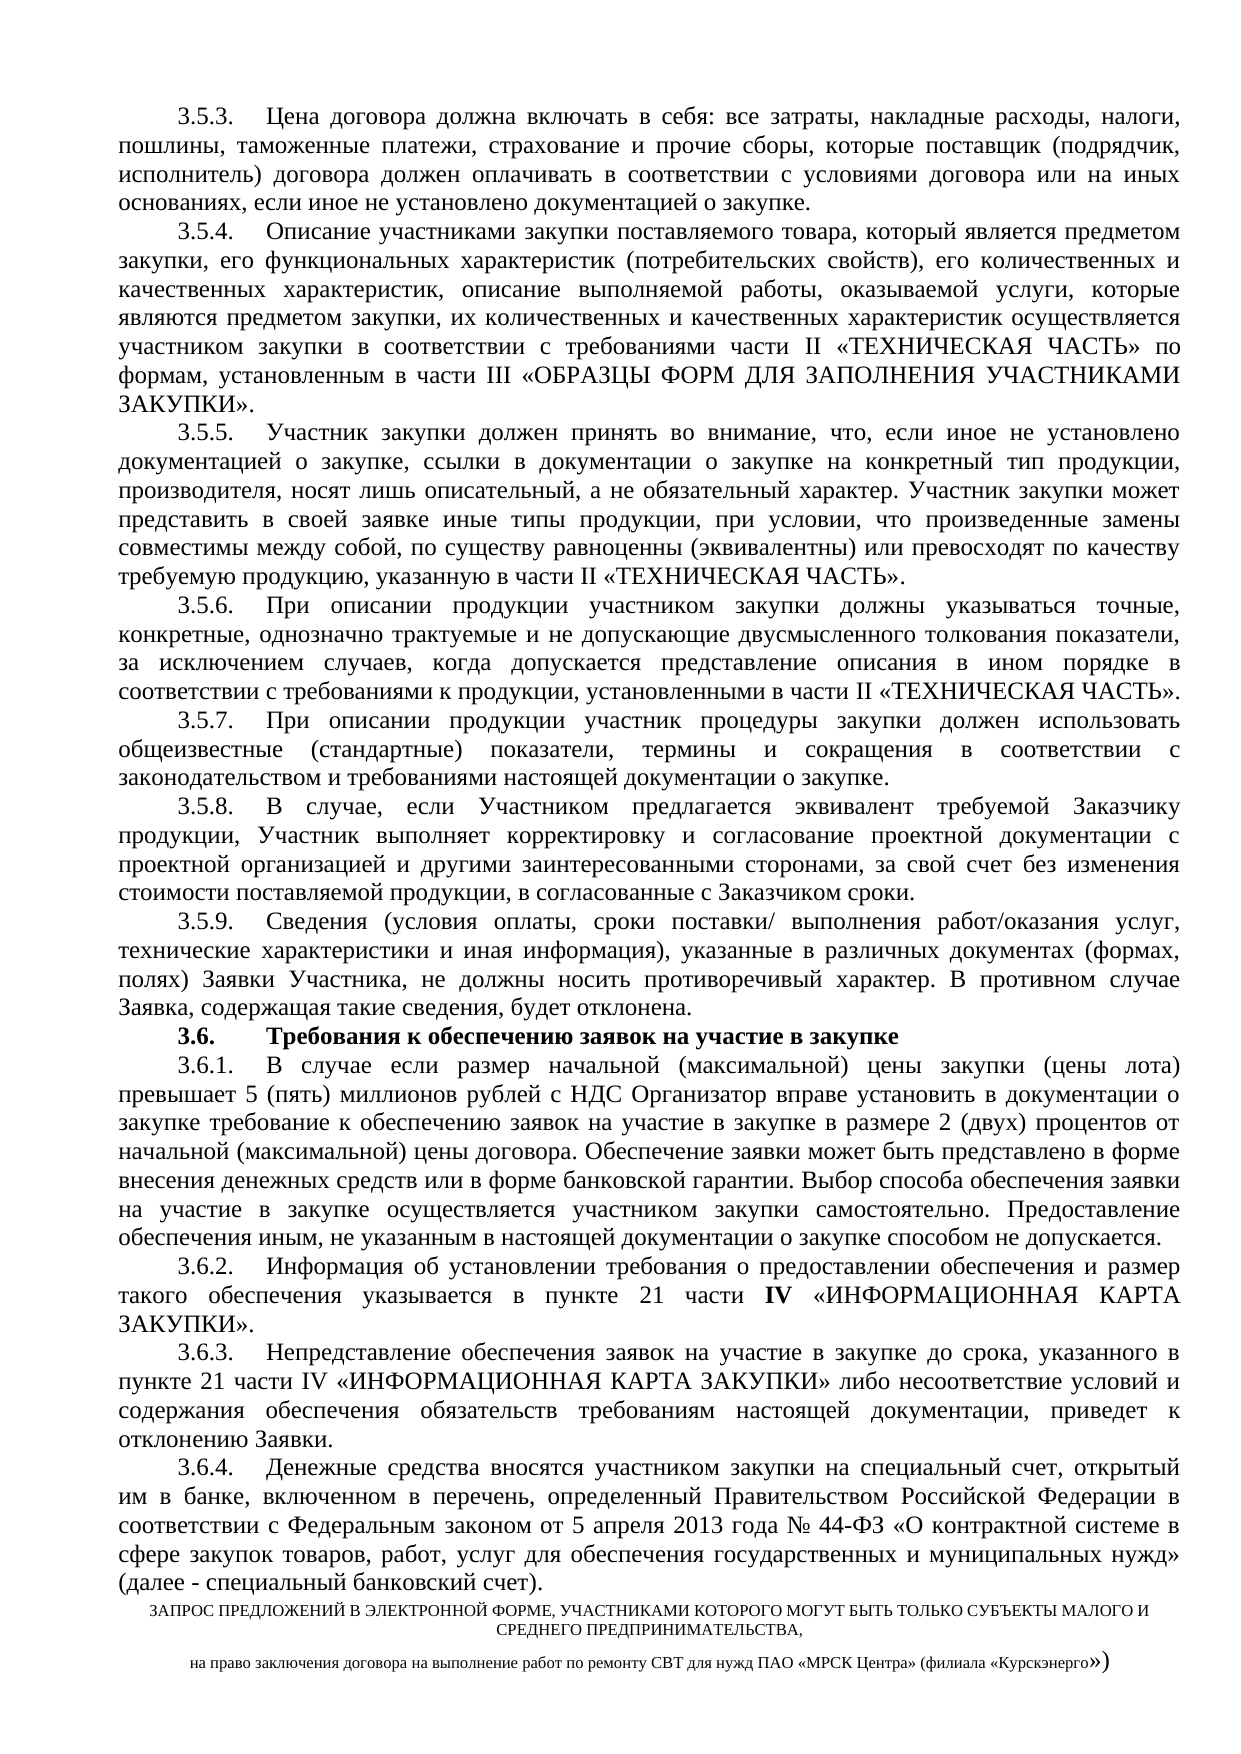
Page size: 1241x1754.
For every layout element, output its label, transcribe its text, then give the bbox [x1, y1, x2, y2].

subtitle Описание участниками закупки поставляемого товара, который является предметом закупки, его функциональных характеристик (потребительских свойств), его количественных и качественных характеристик, описание выполняемой работы, оказываемой услуги, которые являются предметом закупки, их количественных и качественных характеристик осуществляется участником закупки в соответствии с требованиями части II «ТЕХНИЧЕСКАЯ ЧАСТЬ» по формам, установленным в части III «ОБРАЗЦЫ ФОРМ ДЛЯ ЗАПОЛНЕНИЯ УЧАСТНИКАМИ ЗАКУПКИ». [118, 216, 1181, 417]
subtitle Сведения (условия оплаты, сроки поставки/ выполнения работ/оказания услуг, технические характеристики и иная информация), указанные в различных документах (формах, полях) Заявки Участника, не должны носить противоречивый характер. В противном случае Заявка, содержащая такие сведения, будет отклонена. [118, 906, 1181, 1021]
subtitle В случае, если Участником предлагается эквивалент требуемой Заказчику продукции, Участник выполняет корректировку и согласование проектной документации с проектной организацией и другими заинтересованными сторонами, за свой счет без изменения стоимости поставляемой продукции, в согласованные с Заказчиком сроки. [118, 791, 1181, 906]
subtitle При описании продукции участник процедуры закупки должен использовать общеизвестные (стандартные) показатели, термины и сокращения в соответствии с законодательством и требованиями настоящей документации о закупке. [118, 705, 1181, 791]
subtitle Цена договора должна включать в себя: все затраты, накладные расходы, налоги, пошлины, таможенные платежи, страхование и прочие сборы, которые поставщик (подрядчик, исполнитель) договора должен оплачивать в соответствии с условиями договора или на иных основаниях, если иное не установлено документацией о закупке. [118, 101, 1181, 216]
subtitle Участник закупки должен принять во внимание, что, если иное не установлено документацией о закупке, ссылки в документации о закупке на конкретный тип продукции, производителя, носят лишь описательный, а не обязательный характер. Участник закупки может представить в своей заявке иные типы продукции, при условии, что произведенные замены совместимы между собой, по существу равноценны (эквивалентны) или превосходят по качеству требуемую продукцию, указанную в части II «ТЕХНИЧЕСКАЯ ЧАСТЬ». [118, 417, 1181, 590]
subtitle Непредставление обеспечения заявок на участие в закупке до срока, указанного в пункте 21 части IV «ИНФОРМАЦИОННАЯ КАРТА ЗАКУПКИ» либо несоответствие условий и содержания обеспечения обязательств требованиям настоящей документации, приведет к отклонению Заявки. [118, 1337, 1181, 1452]
subtitle В случае если размер начальной (максимальной) цены закупки (цены лота) превышает 5 (пять) миллионов рублей с НДС Организатор вправе установить в документации о закупке требование к обеспечению заявок на участие в закупке в размере 2 (двух) процентов от начальной (максимальной) цены договора. Обеспечение заявки может быть представлено в форме внесения денежных средств или в форме банковской гарантии. Выбор способа обеспечения заявки на участие в закупке осуществляется участником закупки самостоятельно. Предоставление обеспечения иным, не указанным в настоящей документации о закупке способом не допускается. [118, 1050, 1181, 1251]
subtitle Информация об установлении требования о предоставлении обеспечения и размер такого обеспечения указывается в пункте 21 части IV «ИНФОРМАЦИОННАЯ КАРТА ЗАКУПКИ». [118, 1251, 1181, 1337]
subtitle При описании продукции участником закупки должны указываться точные, конкретные, однозначно трактуемые и не допускающие двусмысленного толкования показатели, за исключением случаев, когда допускается представление описания в ином порядке в соответствии с требованиями к продукции, установленными в части II «ТЕХНИЧЕСКАЯ ЧАСТЬ». [118, 590, 1181, 705]
subtitle Денежные средства вносятся участником закупки на специальный счет, открытый им в банке, включенном в перечень, определенный Правительством Российской Федерации в соответствии с Федеральным законом от 5 апреля 2013 года № 44-ФЗ «О контрактной системе в сфере закупок товаров, работ, услуг для обеспечения государственных и муниципальных нужд» (далее - специальный банковский счет). [118, 1452, 1181, 1596]
subtitle Требования к обеспечению заявок на участие в закупке [118, 1021, 1181, 1050]
